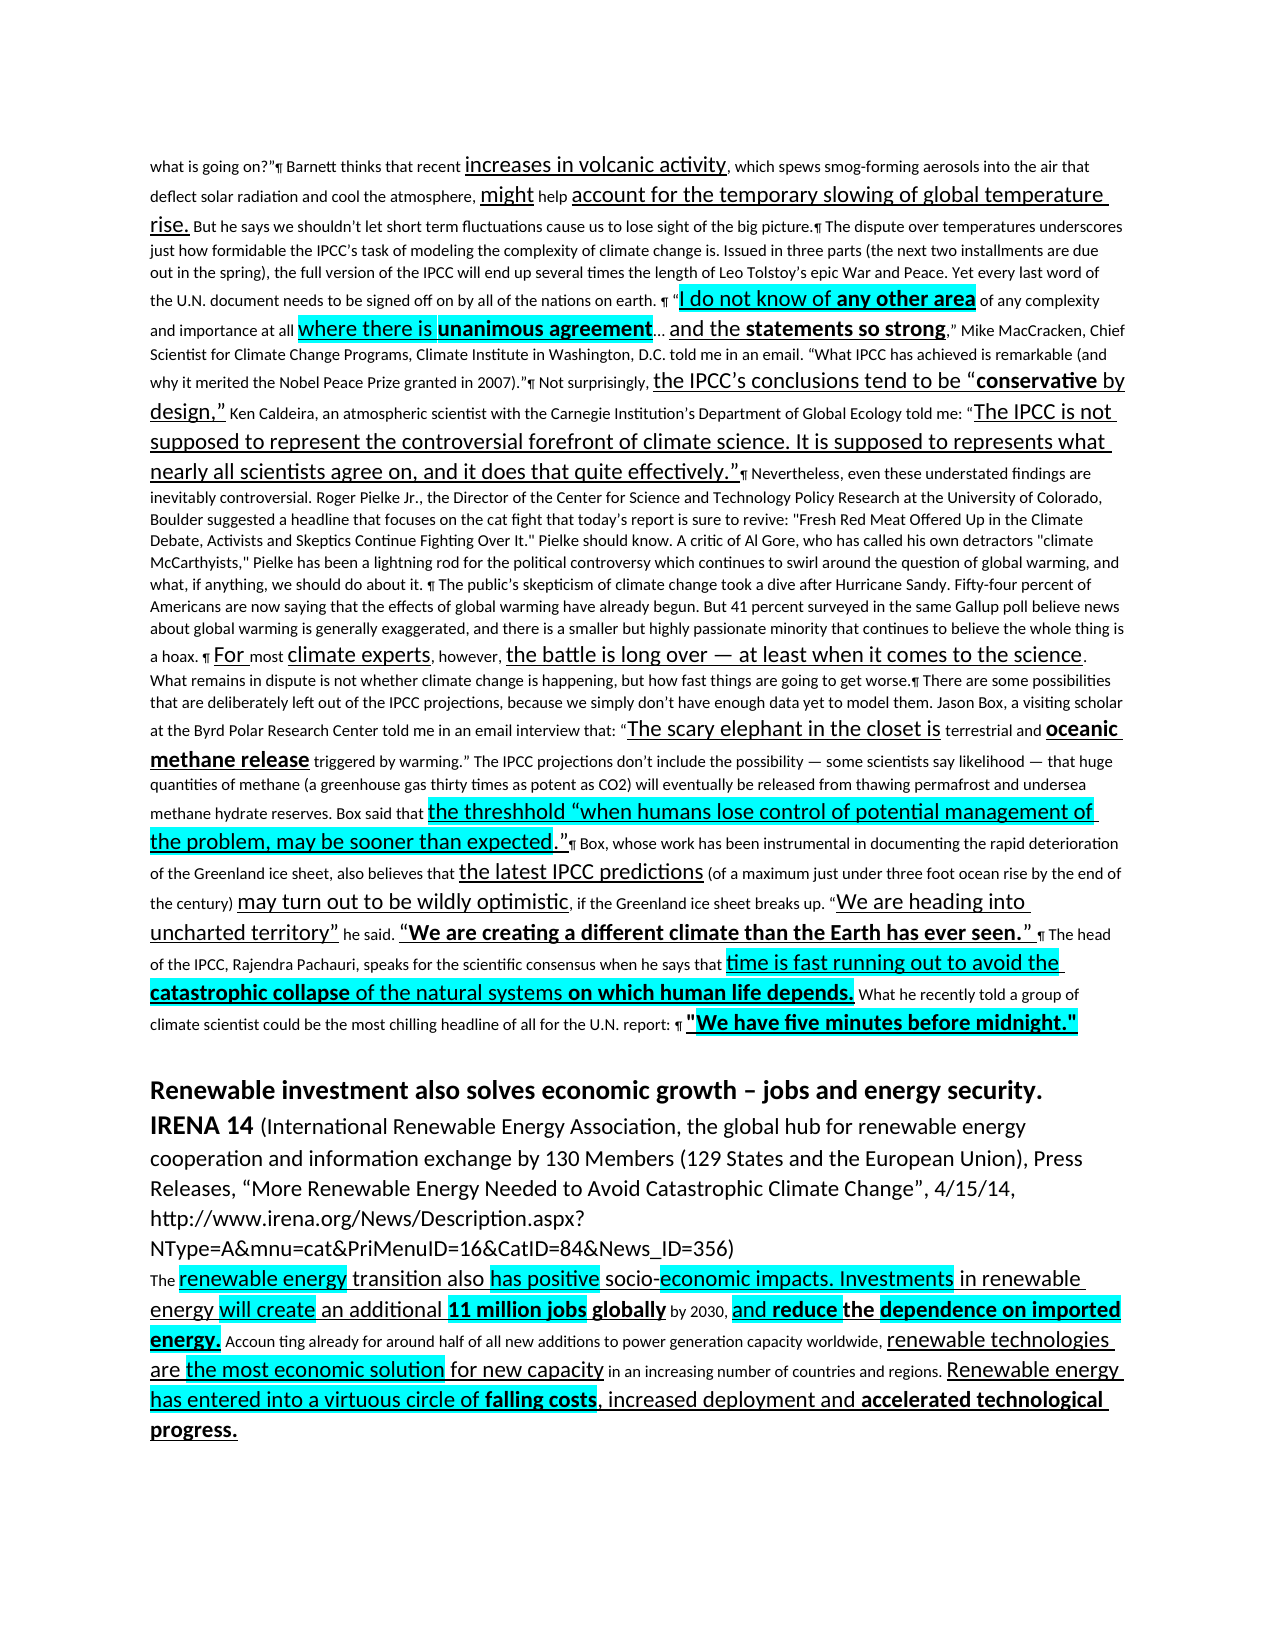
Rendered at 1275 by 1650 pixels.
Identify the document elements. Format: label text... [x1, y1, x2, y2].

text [150, 150, 1125, 1036]
subtitle Renewable investment also solves economic growth – jobs and energy security. [150, 1073, 1125, 1106]
text IRENA 14 (International Renewable Energy Association, the global hub for renewable energy cooperation and information exchange by 130 Members (129 States and the European Union), Press Releases, “More Renewable Energy Needed to Avoid Catastrophic Climate Change”, 4/15/14, http://www.irena.org/News/Description.aspx?NType=A&mnu=cat&PriMenuID=16&CatID=84&News_ID=356) [150, 1108, 1125, 1262]
text The renewable energy transition also has positive socio-economic impacts. Investments in renewable energy will create an additional 11 million jobs globally by 2030, and reduce the dependence on imported energy. Accoun ting already for around half of all new additions to power generation capacity worldwide, renewable technologies are the most economic solution for new capacity in an increasing number of countries and regions. Renewable energy has entered into a virtuous circle of falling costs, increased deployment and accelerated technological progress. [150, 1264, 1125, 1444]
